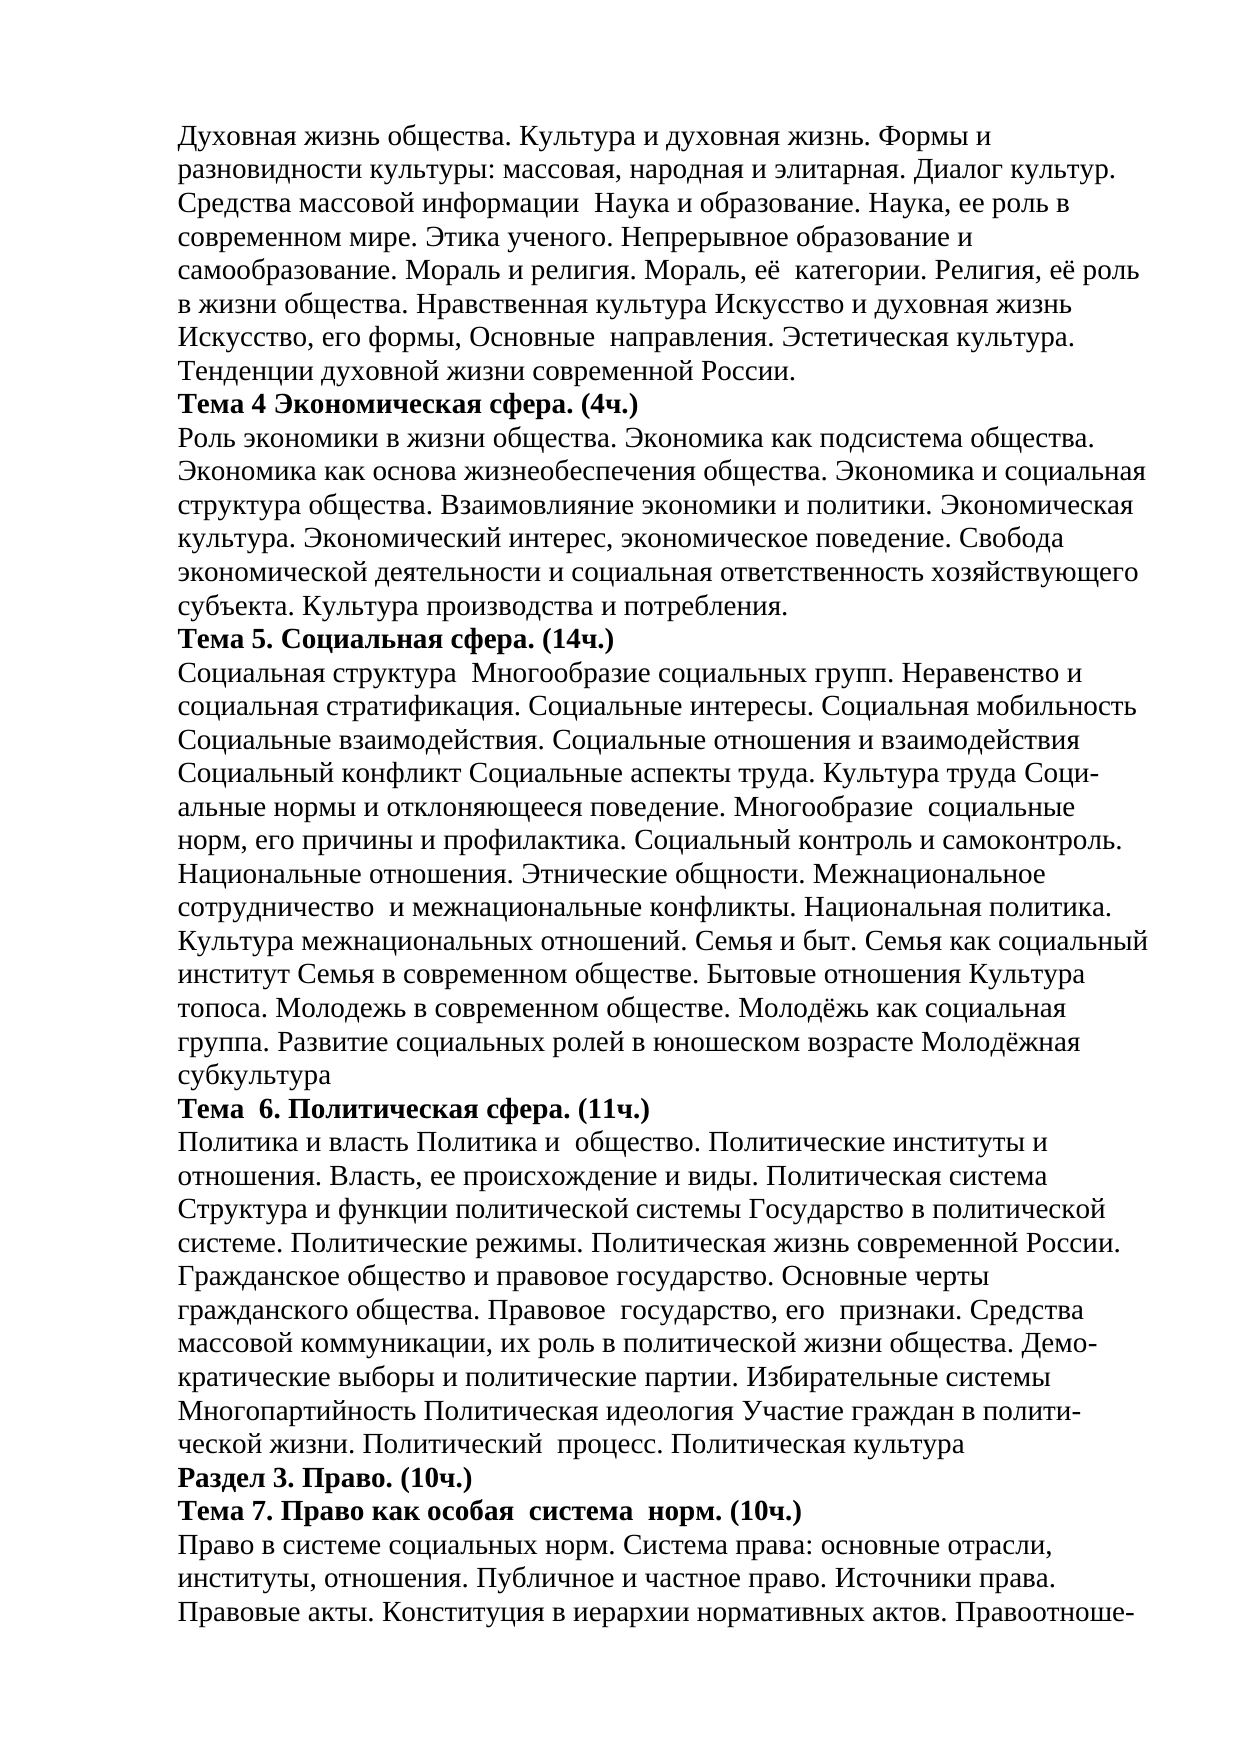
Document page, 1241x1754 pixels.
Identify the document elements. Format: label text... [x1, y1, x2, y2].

text Политика и власть Политика и общество. Политические институты и отношения. Власть, ее происхождение и виды. Политическая система Структура и функции политической системы Государство в политической системе. Политические режимы. Политическая жизнь современной России. Гражданское общество и правовое государство. Основные черты гражданского общества. Правовое государство, его признаки. Средства массовой коммуникации, их роль в политической жизни общества. Демократические выборы и политические партии. Избирательные системы Многопартийность Политическая идеология Участие граждан в политической жизни. Политический процесс. Политическая культура [177, 1124, 1152, 1460]
text Раздел 3. Право. (10ч.) [177, 1460, 1152, 1493]
text Тема 7. Право как особая система норм. (10ч.) [177, 1493, 1152, 1527]
text Социальная структура Многообразие социальных групп. Неравенство и социальная стратификация. Социальные интересы. Социальная мобильность Социальные взаимодействия. Социальные отношения и взаимодействия Социальный конфликт Социальные аспекты труда. Культура труда Социальные нормы и отклоняющееся поведение. Многообразие социальные норм, его причины и профилактика. Социальный контроль и самоконтроль. Национальные отношения. Этнические общности. Межнациональное сотрудничество и межнациональные конфликты. Национальная политика. Культура межнациональных отношений. Семья и быт. Семья как социальный институт Семья в современном обществе. Бытовые отношения Культура топоса. Молодежь в современном обществе. Молодёжь как социальная группа. Развитие социальных ролей в юношеском возрасте Молодёжная субкультура [177, 655, 1152, 1091]
text Духовная жизнь общества. Культура и духовная жизнь. Формы и разновидности культуры: массовая, народная и элитарная. Диалог культур. Средства массовой информации Наука и образование. Наука, ее роль в современном мире. Этика ученого. Непрерывное образование и самообразование. Мораль и религия. Мораль, её категории. Религия, её роль в жизни общества. Нравственная культура Искусство и духовная жизнь Искусство, его формы, Основные направления. Эстетическая культура. Тенденции духовной жизни современной России. [177, 118, 1152, 386]
text Тема 4 Экономическая сфера. (4ч.) [177, 386, 1152, 420]
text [177, 1527, 1152, 1627]
text Тема 5. Социальная сфера. (14ч.) [177, 621, 1152, 655]
text Роль экономики в жизни общества. Экономика как подсистема общества. Экономика как основа жизнеобеспечения общества. Экономика и социальная структура общества. Взаимовлияние экономики и политики. Экономическая культура. Экономический интерес, экономическое поведение. Свобода экономической деятельности и социальная ответственность хозяйствующего субъекта. Культура производства и потребления. [177, 420, 1152, 621]
text Тема 6. Политическая сфера. (11ч.) [177, 1091, 1152, 1124]
